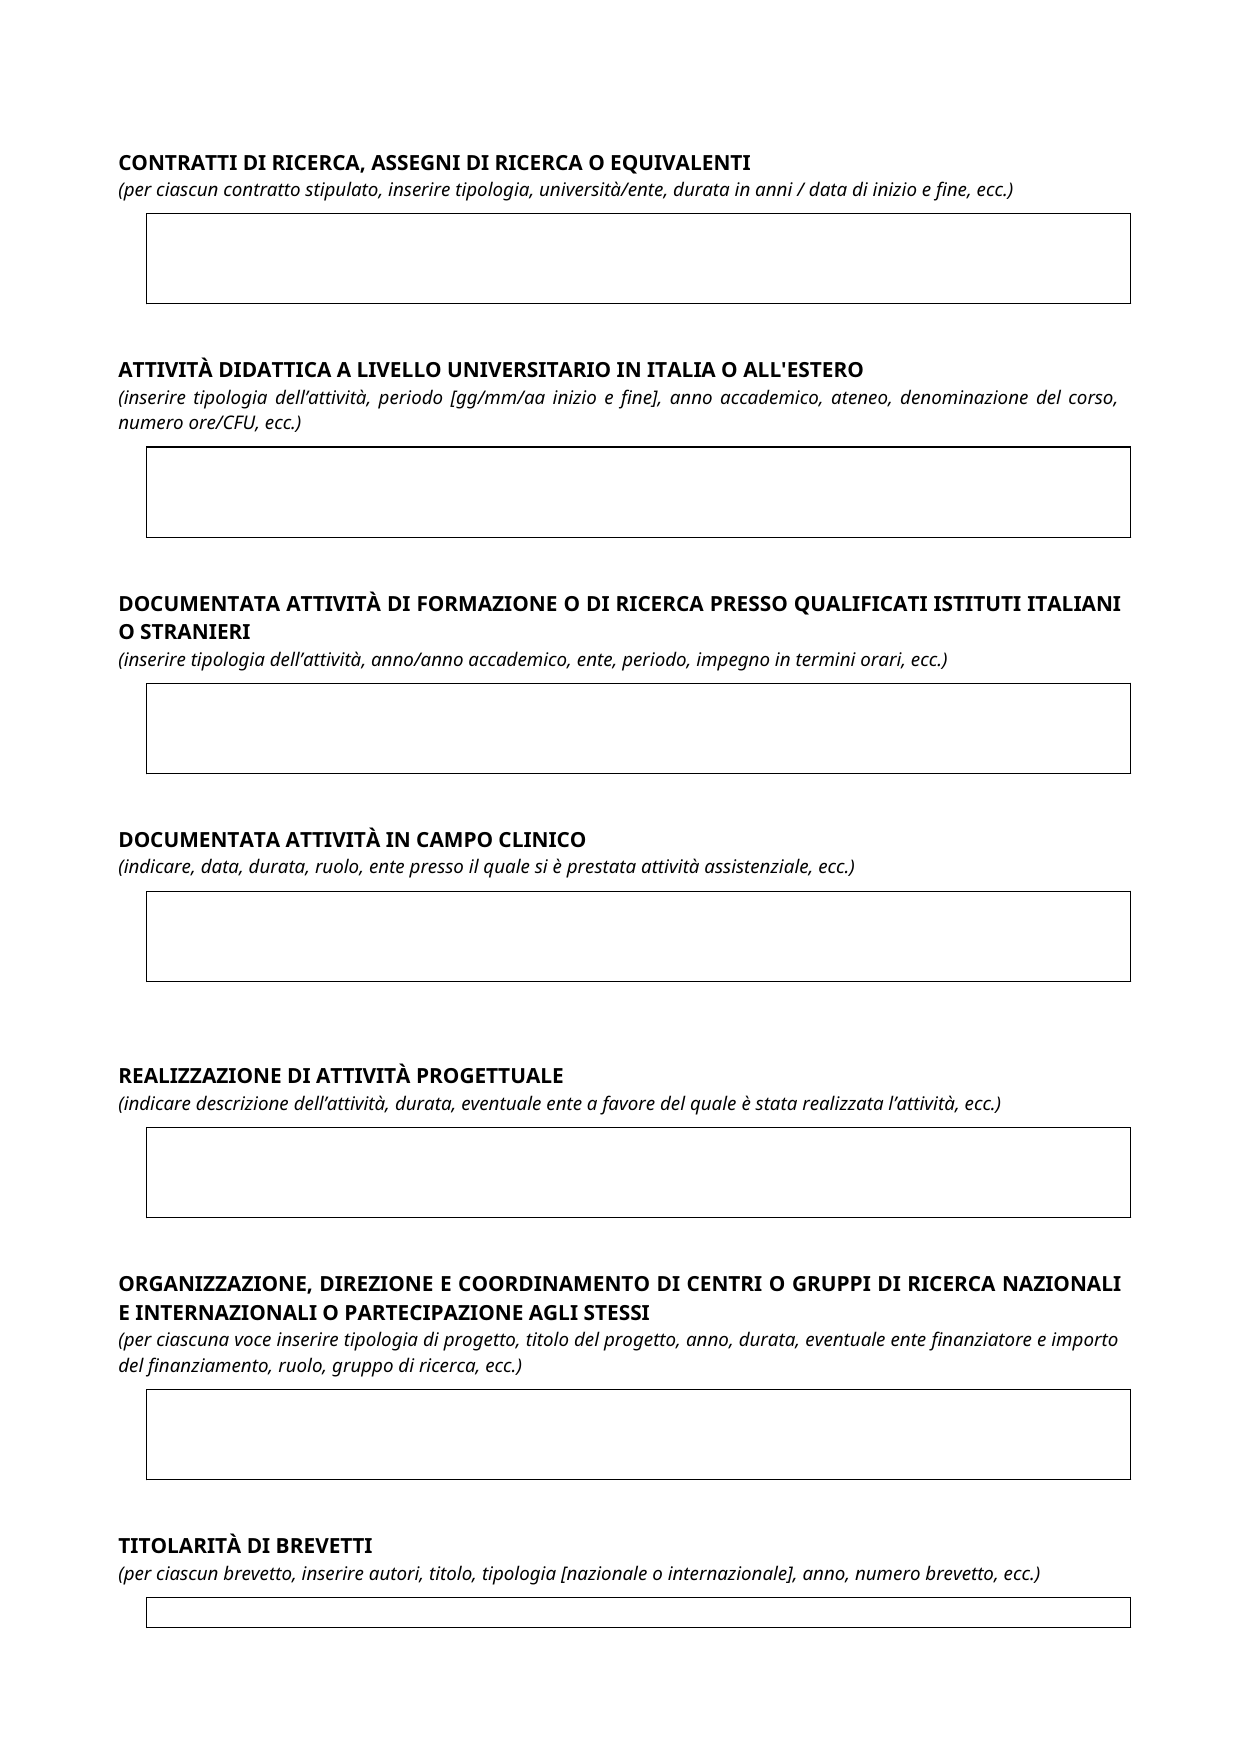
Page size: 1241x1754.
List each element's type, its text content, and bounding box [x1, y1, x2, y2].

text DOCUMENTATA ATTIVITÀ DI FORMAZIONE O DI RICERCA PRESSO QUALIFICATI ISTITUTI ITALIANI O STRANIERI [118, 589, 1122, 646]
text ATTIVITÀ DIDATTICA A LIVELLO UNIVERSITARIO IN ITALIA O ALL'ESTERO [118, 356, 1122, 384]
text TITOLARITÀ DI BREVETTI [118, 1531, 1122, 1560]
text (per ciascuna voce inserire tipologia di progetto, titolo del progetto, anno, durata, eventuale ente finanziatore e importo del finanziamento, ruolo, gruppo di ricerca, ecc.) [118, 1326, 1122, 1377]
text (per ciascun contratto stipulato, inserire tipologia, università/ente, durata in anni / data di inizio e fine, ecc.) [118, 176, 1122, 202]
text (per ciascun brevetto, inserire autori, titolo, tipologia [nazionale o internazionale], anno, numero brevetto, ecc.) [118, 1560, 1122, 1585]
text REALIZZAZIONE DI ATTIVITÀ PROGETTUALE [118, 1062, 1122, 1090]
text (indicare descrizione dell’attività, durata, eventuale ente a favore del quale è stata realizzata l’attività, ecc.) [118, 1090, 1122, 1116]
text (inserire tipologia dell’attività, anno/anno accademico, ente, periodo, impegno in termini orari, ecc.) [118, 646, 1122, 671]
text (indicare, data, durata, ruolo, ente presso il quale si è prestata attività assistenziale, ecc.) [118, 854, 1122, 879]
text (inserire tipologia dell’attività, periodo [gg/mm/aa inizio e fine], anno accademico, ateneo, denominazione del corso, numero ore/CFU, ecc.) [118, 384, 1122, 435]
text DOCUMENTATA ATTIVITÀ IN CAMPO CLINICO [118, 825, 1122, 854]
text ORGANIZZAZIONE, DIREZIONE E COORDINAMENTO DI CENTRI O GRUPPI DI RICERCA NAZIONALI E INTERNAZIONALI O PARTECIPAZIONE AGLI STESSI [118, 1269, 1122, 1326]
text CONTRATTI DI RICERCA, ASSEGNI DI RICERCA O EQUIVALENTI [118, 148, 1122, 176]
